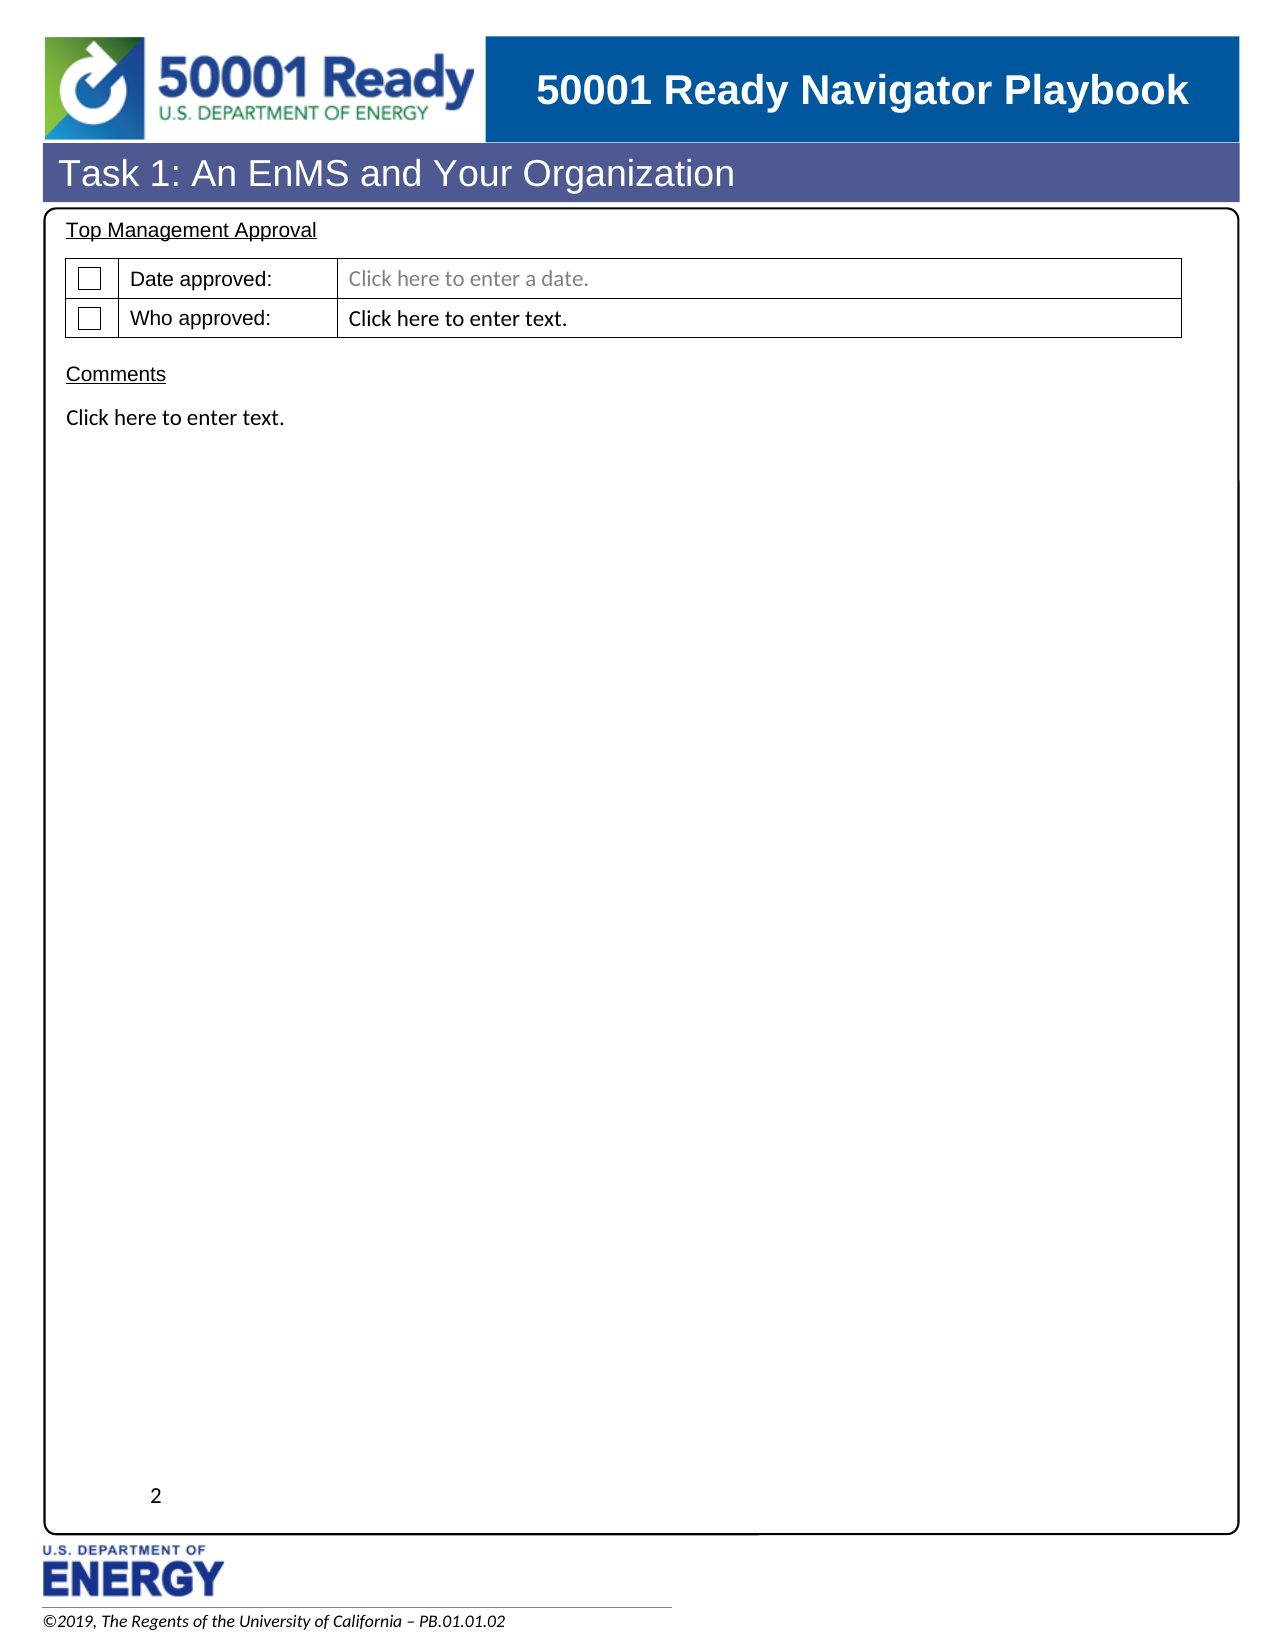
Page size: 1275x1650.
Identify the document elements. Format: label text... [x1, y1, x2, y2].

picture [42, 1545, 225, 1598]
text Top Management Approval [66, 217, 1200, 241]
table_header Date approved: [119, 259, 337, 298]
table_header [66, 259, 118, 298]
text Comments [66, 362, 1200, 386]
table_cell Who approved: [119, 299, 337, 337]
picture [42, 37, 474, 139]
table_cell [66, 299, 118, 337]
